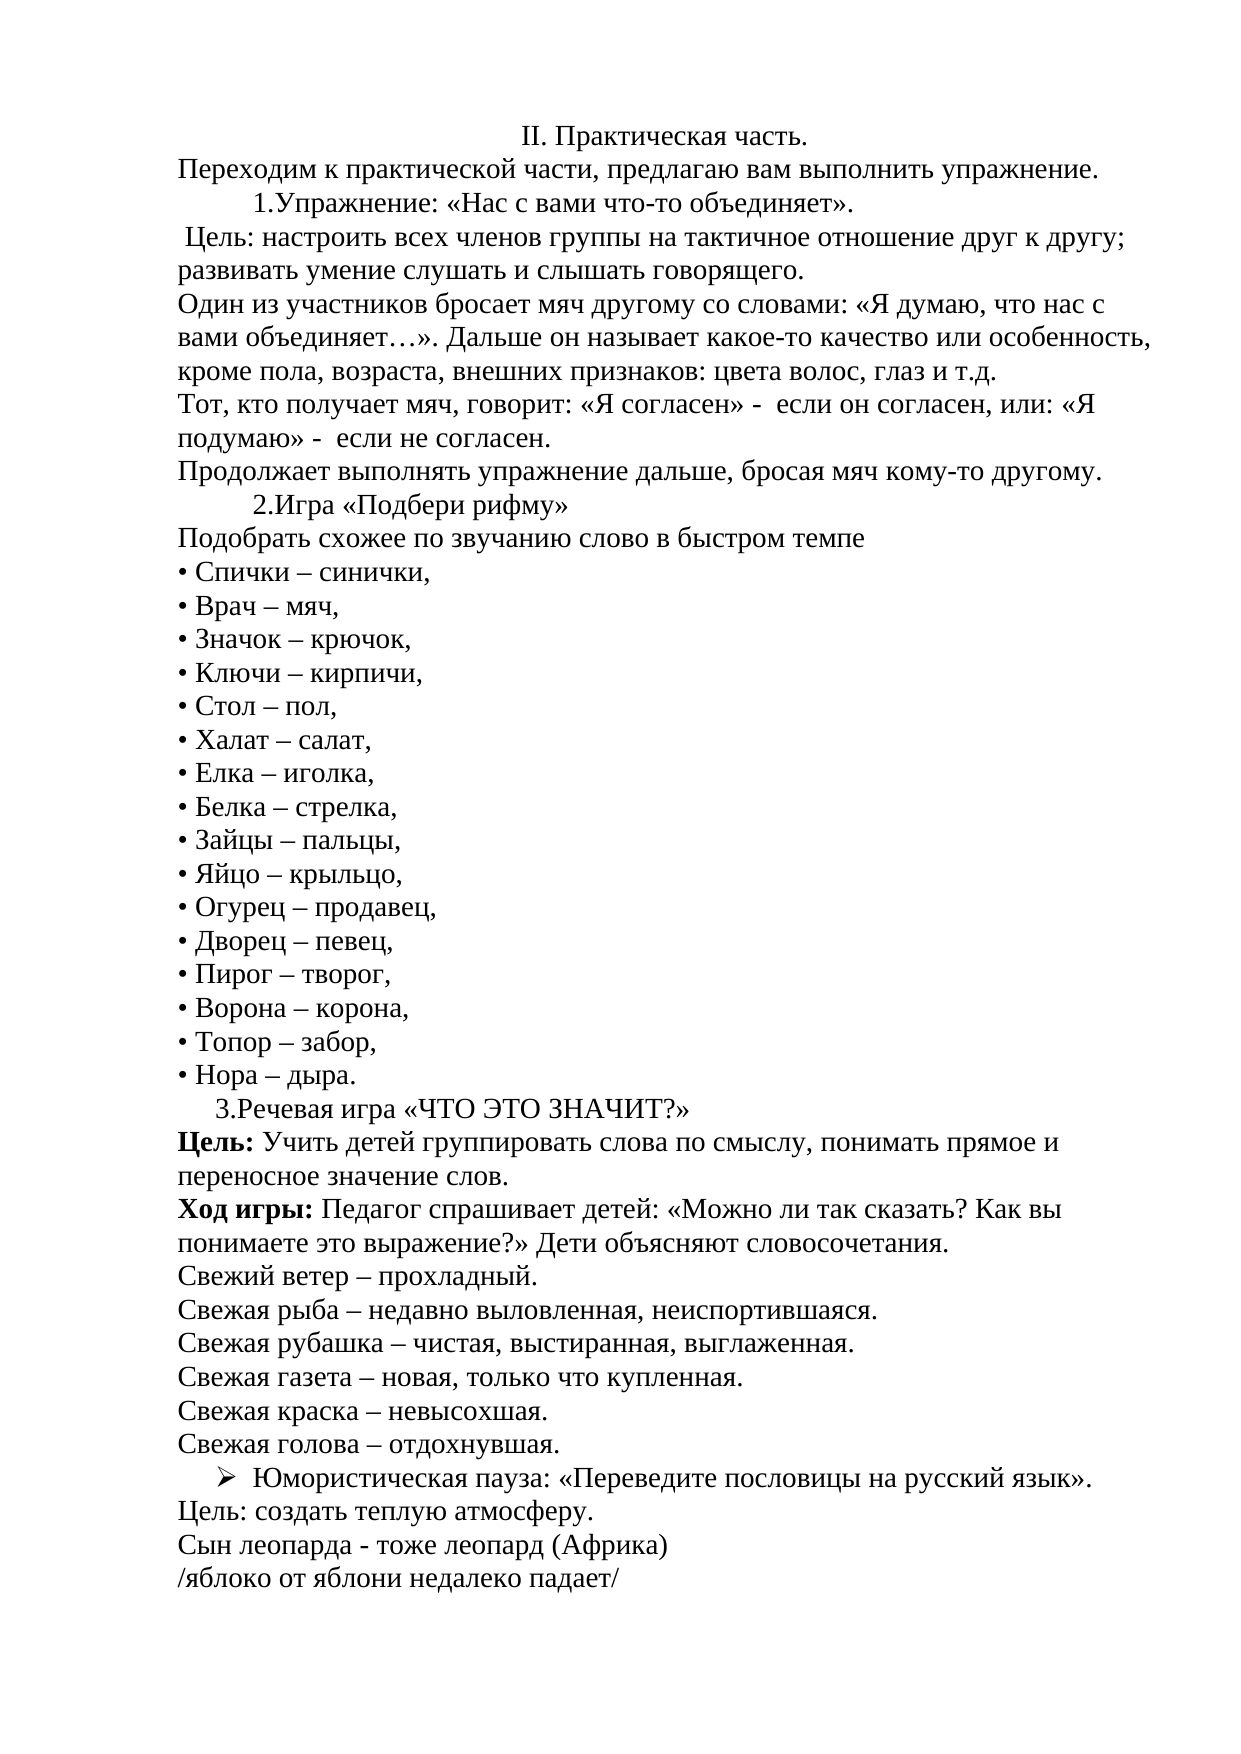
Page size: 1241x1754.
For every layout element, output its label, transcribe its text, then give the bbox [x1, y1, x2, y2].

text • Топор – забор, [177, 1024, 1152, 1057]
text развивать умение слушать и слышать говорящего. [177, 252, 1152, 286]
text Подобрать схожее по звучанию слово в быстром темпе [177, 521, 1152, 554]
text • Дворец – певец, [177, 923, 1152, 957]
text • Врач – мяч, [177, 588, 1152, 621]
text Свежая газета – новая, только что купленная. [177, 1359, 1152, 1393]
text 2.Игра «Подбери рифму» [252, 487, 1152, 521]
text • Елка – иголка, [177, 755, 1152, 789]
text • Яйцо – крыльцо, [177, 856, 1152, 889]
text 3.Речевая игра «ЧТО ЭТО ЗНАЧИТ?» [215, 1091, 1152, 1124]
text Свежая голова – отдохнувшая. [177, 1426, 1152, 1460]
text Свежая рубашка – чистая, выстиранная, выглаженная. [177, 1326, 1152, 1359]
text • Огурец – продавец, [177, 889, 1152, 923]
list 1.Упражнение: «Нас с вами что-то объединяет». [252, 185, 1152, 219]
text • Ворона – корона, [177, 990, 1152, 1024]
text Тот, кто получает мяч, говорит: «Я согласен» - если он согласен, или: «Я подумаю» - если не согласен. [177, 386, 1152, 453]
text • Ключи – кирпичи, [177, 655, 1152, 688]
text Сын леопарда - тоже леопард (Африка) /яблоко от яблони недалеко падает/ [177, 1527, 1152, 1594]
text Цель: Учить детей группировать слова по смыслу, понимать прямое и переносное значение слов. [177, 1124, 1152, 1191]
text • Стол – пол, [177, 688, 1152, 722]
text • Спички – синички, [177, 554, 1152, 588]
text • Нора – дыра. [177, 1057, 1152, 1091]
text • Белка – стрелка, [177, 789, 1152, 822]
text Один из участников бросает мяч другому со словами: «Я думаю, что нас с вами объединяет…». Дальше он называет какое-то качество или особенность, кроме пола, возраста, внешних признаков: цвета волос, глаз и т.д. [177, 286, 1152, 386]
text Свежий ветер – прохладный. [177, 1258, 1152, 1292]
text • Зайцы – пальцы, [177, 822, 1152, 856]
text • Халат – салат, [177, 722, 1152, 755]
list Юмористическая пауза: «Переведите пословицы на русский язык». [215, 1460, 1152, 1493]
text II. Практическая часть. [177, 118, 1152, 152]
text Цель: настроить всех членов группы на тактичное отношение друг к другу; [177, 219, 1152, 252]
text Свежая рыба – недавно выловленная, неиспортившаяся. [177, 1292, 1152, 1326]
text Ход игры: Педагог спрашивает детей: «Можно ли так сказать? Как вы понимаете это выражение?» Дети объясняют словосочетания. [177, 1191, 1152, 1258]
text Свежая краска – невысохшая. [177, 1393, 1152, 1426]
text • Пирог – творог, [177, 957, 1152, 990]
text Цель: создать теплую атмосферу. [177, 1493, 1152, 1527]
text Переходим к практической части, предлагаю вам выполнить упражнение. [177, 152, 1152, 185]
text • Значок – крючок, [177, 621, 1152, 655]
text Продолжает выполнять упражнение дальше, бросая мяч кому-то другому. [177, 453, 1152, 487]
